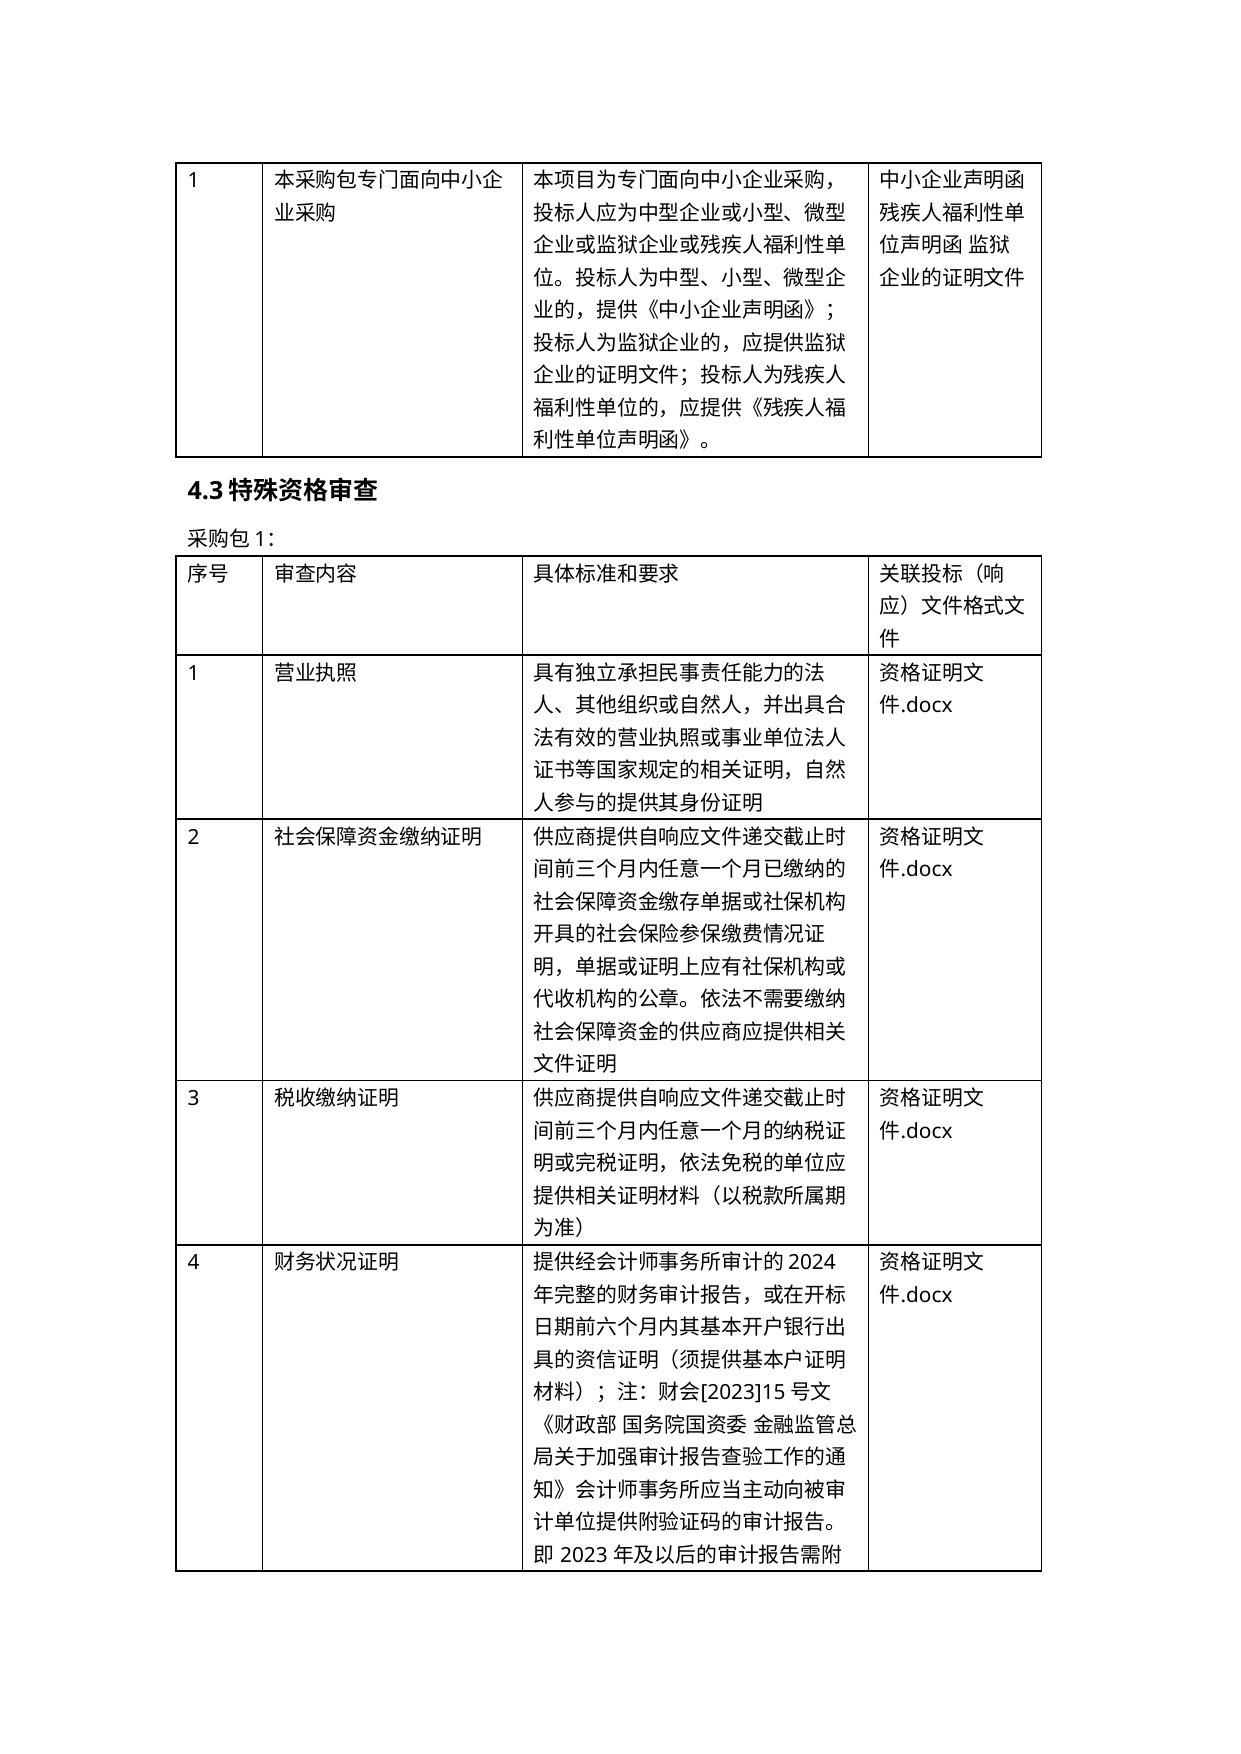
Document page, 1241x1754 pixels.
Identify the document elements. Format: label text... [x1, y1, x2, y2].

table_header 具体标准和要求 [523, 557, 868, 654]
table_cell 1 [177, 164, 262, 456]
table_cell 具有独立承担民事责任能力的法人、其他组织或自然人，并出具合法有效的营业执照或事业单位法人证书等国家规定的相关证明，自然人参与的提供其身份证明 [523, 656, 868, 818]
table_header 审查内容 [263, 557, 522, 654]
table_cell 资格证明文件.docx [869, 820, 1041, 1080]
table_cell 财务状况证明 [263, 1246, 522, 1570]
table_cell 1 [177, 656, 262, 818]
table_cell 营业执照 [263, 656, 522, 818]
table_cell 资格证明文件.docx [869, 1081, 1041, 1244]
text 采购包1： [187, 523, 1053, 555]
table_cell 中小企业声明函 残疾人福利性单位声明函 监狱企业的证明文件 [869, 164, 1041, 456]
text 4.3特殊资格审查 [187, 458, 1053, 523]
table_cell 4 [177, 1246, 262, 1570]
table_cell 供应商提供自响应文件递交截止时间前三个月内任意一个月的纳税证明或完税证明，依法免税的单位应提供相关证明材料（以税款所属期为准） [523, 1081, 868, 1244]
table_header 关联投标（响应）文件格式文件 [869, 557, 1041, 654]
table_cell 资格证明文件.docx [869, 656, 1041, 818]
table_cell 社会保障资金缴纳证明 [263, 820, 522, 1080]
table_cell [523, 1246, 868, 1570]
table_cell 本采购包专门面向中小企业采购 [263, 164, 522, 456]
table_cell 3 [177, 1081, 262, 1244]
table_cell 本项目为专门面向中小企业采购，投标人应为中型企业或小型、微型企业或监狱企业或残疾人福利性单位。投标人为中型、小型、微型企业的，提供《中小企业声明函》；投标人为监狱企业的，应提供监狱企业的证明文件；投标人为残疾人福利性单位的，应提供《残疾人福利性单位声明函》。 [523, 164, 868, 456]
table_cell 税收缴纳证明 [263, 1081, 522, 1244]
table_cell 供应商提供自响应文件递交截止时间前三个月内任意一个月已缴纳的社会保障资金缴存单据或社保机构开具的社会保险参保缴费情况证明，单据或证明上应有社保机构或代收机构的公章。依法不需要缴纳社会保障资金的供应商应提供相关文件证明 [523, 820, 868, 1080]
table_cell 资格证明文件.docx [869, 1246, 1041, 1570]
table_cell 2 [177, 820, 262, 1080]
table_header 序号 [177, 557, 262, 654]
